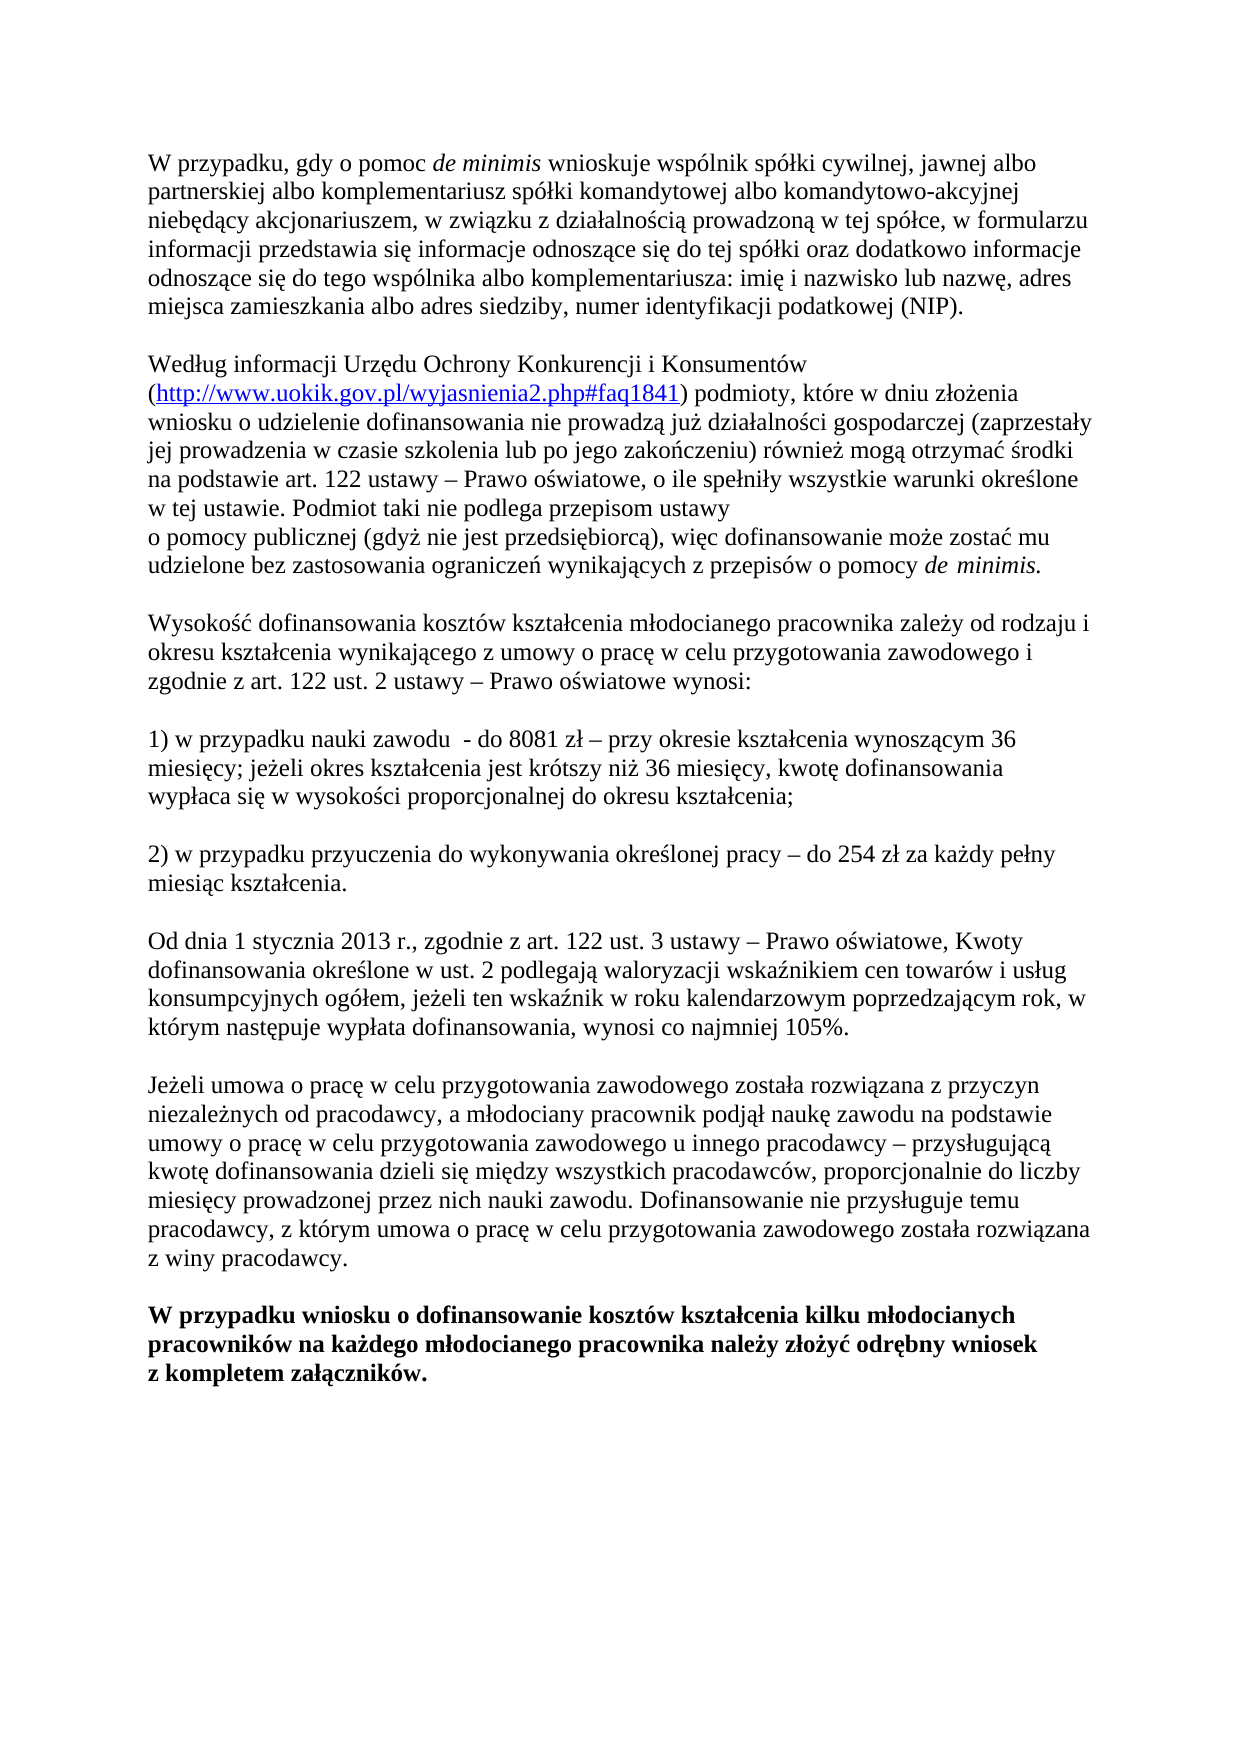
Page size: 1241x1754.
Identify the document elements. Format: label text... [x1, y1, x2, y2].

text W przypadku, gdy o pomoc de minimis wnioskuje wspólnik spółki cywilnej, jawnej albo partnerskiej albo komplementariusz spółki komandytowej albo komandytowo-akcyjnej niebędący akcjonariuszem, w związku z działalnością prowadzoną w tej spółce, w formularzu informacji przedstawia się informacje odnoszące się do tej spółki oraz dodatkowo informacje odnoszące się do tego wspólnika albo komplementariusza: imię i nazwisko lub nazwę, adres miejsca zamieszkania albo adres siedziby, numer identyfikacji podatkowej (NIP). [148, 148, 1093, 320]
text Wysokość dofinansowania kosztów kształcenia młodocianego pracownika zależy od rodzaju i okresu kształcenia wynikającego z umowy o pracę w celu przygotowania zawodowego i zgodnie z art. 122 ust. 2 ustawy – Prawo oświatowe wynosi: [148, 608, 1093, 695]
text 2) w przypadku przyuczenia do wykonywania określonej pracy – do 254 zł za każdy pełny miesiąc kształcenia. [148, 839, 1093, 897]
text Według informacji Urzędu Ochrony Konkurencji i Konsumentów (http://www.uokik.gov.pl/wyjasnienia2.php#faq1841) podmioty, które w dniu złożenia wniosku o udzielenie dofinansowania nie prowadzą już działalności gospodarczej (zaprzestały jej prowadzenia w czasie szkolenia lub po jego zakończeniu) również mogą otrzymać środki na podstawie art. 122 ustawy – Prawo oświatowe, o ile spełniły wszystkie warunki określone w tej ustawie. Podmiot taki nie podlega przepisom ustawy o pomocy publicznej (gdyż nie jest przedsiębiorcą), więc dofinansowanie może zostać mu udzielone bez zastosowania ograniczeń wynikających z przepisów o pomocy de minimis. [148, 349, 1093, 579]
text Od dnia 1 stycznia 2013 r., zgodnie z art. 122 ust. 3 ustawy – Prawo oświatowe, Kwoty dofinansowania określone w ust. 2 podlegają waloryzacji wskaźnikiem cen towarów i usług konsumpcyjnych ogółem, jeżeli ten wskaźnik w roku kalendarzowym poprzedzającym rok, w którym następuje wypłata dofinansowania, wynosi co najmniej 105%. [148, 926, 1093, 1041]
text 1) w przypadku nauki zawodu - do 8081 zł – przy okresie kształcenia wynoszącym 36 miesięcy; jeżeli okres kształcenia jest krótszy niż 36 miesięcy, kwotę dofinansowania wypłaca się w wysokości proporcjonalnej do okresu kształcenia; [148, 724, 1093, 810]
text Jeżeli umowa o pracę w celu przygotowania zawodowego została rozwiązana z przyczyn niezależnych od pracodawcy, a młodociany pracownik podjął naukę zawodu na podstawie umowy o pracę w celu przygotowania zawodowego u innego pracodawcy – przysługującą kwotę dofinansowania dzieli się między wszystkich pracodawców, proporcjonalnie do liczby miesięcy prowadzonej przez nich nauki zawodu. Dofinansowanie nie przysługuje temu pracodawcy, z którym umowa o pracę w celu przygotowania zawodowego została rozwiązana z winy pracodawcy. [148, 1070, 1093, 1271]
text W przypadku wniosku o dofinansowanie kosztów kształcenia kilku młodocianych pracowników na każdego młodocianego pracownika należy złożyć odrębny wniosek z kompletem załączników. [148, 1301, 1093, 1387]
